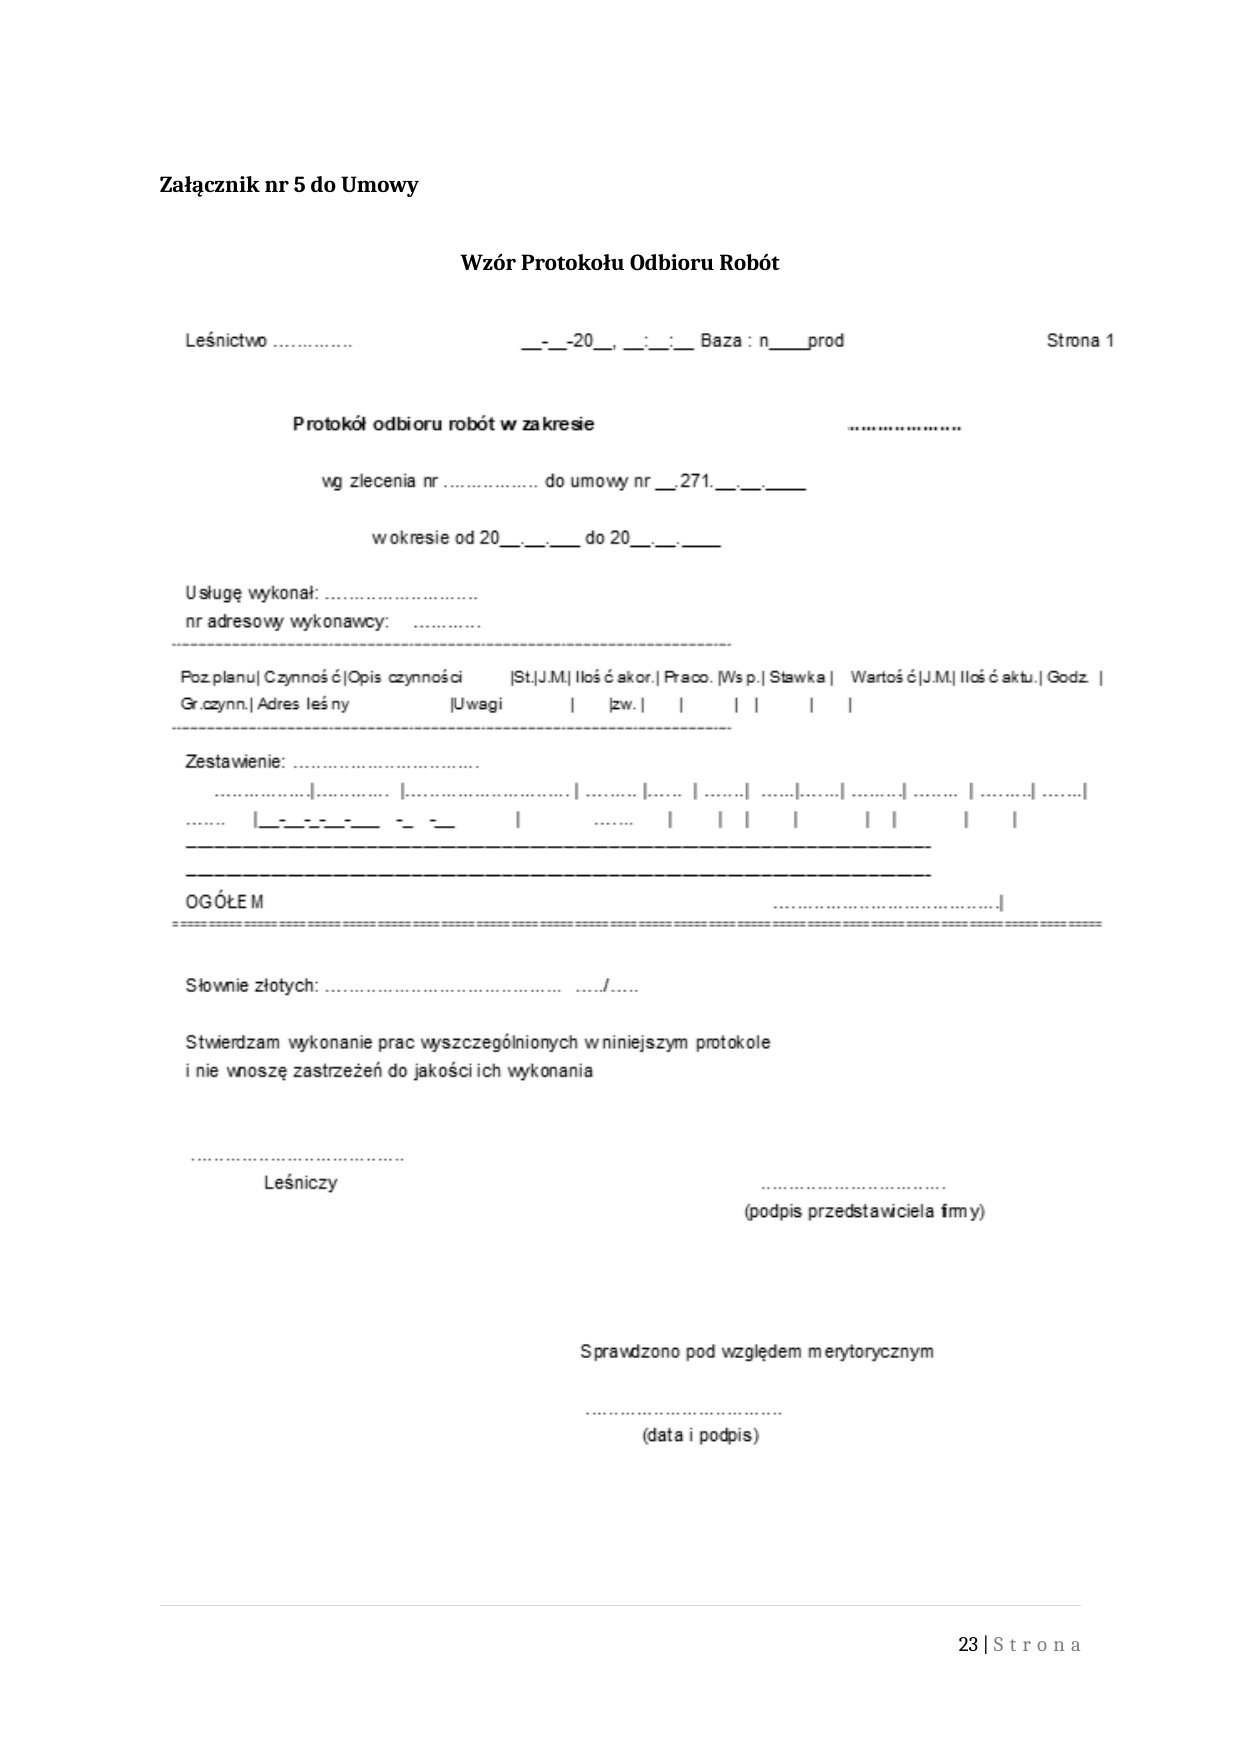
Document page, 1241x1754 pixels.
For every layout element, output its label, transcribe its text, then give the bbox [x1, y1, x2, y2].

text Wzór Protokołu Odbioru Robót [159, 250, 1081, 276]
picture [159, 327, 1119, 1475]
text Załącznik nr 5 do Umowy [159, 172, 1081, 198]
